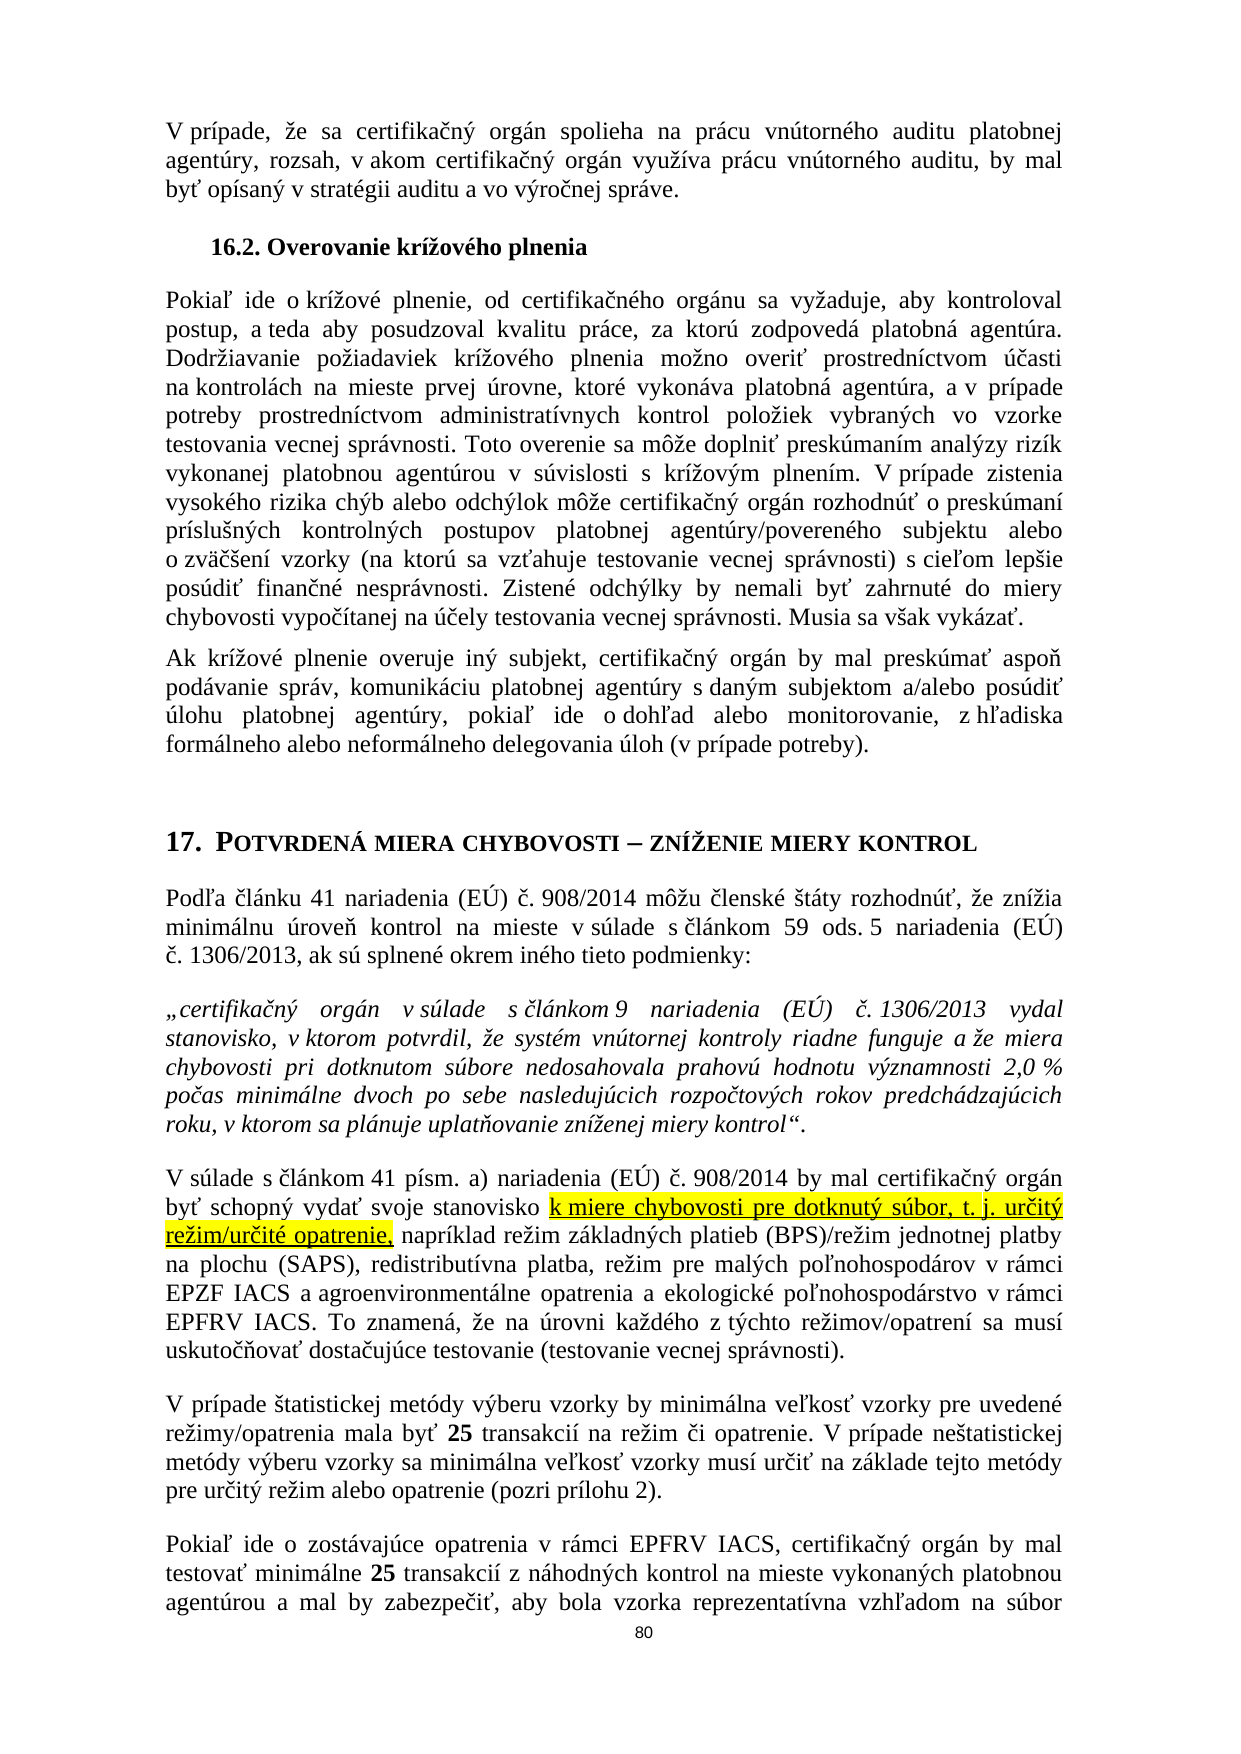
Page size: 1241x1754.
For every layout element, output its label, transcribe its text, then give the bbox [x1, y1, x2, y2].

text V prípade, že sa certifikačný orgán spolieha na prácu vnútorného auditu platobnej agentúry, rozsah, v akom certifikačný orgán využíva prácu vnútorného auditu, by mal byť opísaný v stratégii auditu a vo výročnej správe. [165, 116, 1063, 203]
text „certifikačný orgán v súlade s článkom 9 nariadenia (EÚ) č. 1306/2013 vydal stanovisko, v ktorom potvrdil, že systém vnútornej kontroly riadne funguje a že miera chybovosti pri dotknutom súbore nedosahovala prahovú hodnotu významnosti 2,0 % počas minimálne dvoch po sebe nasledujúcich rozpočtových rokov predchádzajúcich roku, v ktorom sa plánuje uplatňovanie zníženej miery kontrol“. [165, 994, 1063, 1138]
text Ak krížové plnenie overuje iný subjekt, certifikačný orgán by mal preskúmať aspoň podávanie správ, komunikáciu platobnej agentúry s daným subjektom a/alebo posúdiť úlohu platobnej agentúry, pokiaľ ide o dohľad alebo monitorovanie, z hľadiska formálneho alebo neformálneho delegovania úloh (v prípade potreby). [165, 643, 1063, 758]
text Pokiaľ ide o krížové plnenie, od certifikačného orgánu sa vyžaduje, aby kontroloval postup, a teda aby posudzoval kvalitu práce, za ktorú zodpovedá platobná agentúra. Dodržiavanie požiadaviek krížového plnenia možno overiť prostredníctvom účasti na kontrolách na mieste prvej úrovne, ktoré vykonáva platobná agentúra, a v prípade potreby prostredníctvom administratívnych kontrol položiek vybraných vo vzorke testovania vecnej správnosti. Toto overenie sa môže doplniť preskúmaním analýzy rizík vykonanej platobnou agentúrou v súvislosti s krížovým plnením. V prípade zistenia vysokého rizika chýb alebo odchýlok môže certifikačný orgán rozhodnúť o preskúmaní príslušných kontrolných postupov platobnej agentúry/povereného subjektu alebo o zväčšení vzorky (na ktorú sa vzťahuje testovanie vecnej správnosti) s cieľom lepšie posúdiť finančné nesprávnosti. Zistené odchýlky by nemali byť zahrnuté do miery chybovosti vypočítanej na účely testovania vecnej správnosti. Musia sa však vykázať. [165, 286, 1063, 631]
subtitle Potvrdená miera chybovosti – zníženie miery kontrol [165, 824, 1063, 858]
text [165, 1529, 1063, 1615]
text V súlade s článkom 41 písm. a) nariadenia (EÚ) č. 908/2014 by mal certifikačný orgán byť schopný vydať svoje stanovisko k miere chybovosti pre dotknutý súbor, t. j. určitý režim/určité opatrenie, napríklad režim základných platieb (BPS)/režim jednotnej platby na plochu (SAPS), redistributívna platba, režim pre malých poľnohospodárov v rámci EPZF IACS a agroenvironmentálne opatrenia a ekologické poľnohospodárstvo v rámci EPFRV IACS. To znamená, že na úrovni každého z týchto režimov/opatrení sa musí uskutočňovať dostačujúce testovanie (testovanie vecnej správnosti). [165, 1163, 1063, 1364]
text V prípade štatistickej metódy výberu vzorky by minimálna veľkosť vzorky pre uvedené režimy/opatrenia mala byť 25 transakcií na režim či opatrenie. V prípade neštatistickej metódy výberu vzorky sa minimálna veľkosť vzorky musí určiť na základe tejto metódy pre určitý režim alebo opatrenie (pozri prílohu 2). [165, 1389, 1063, 1504]
text Podľa článku 41 nariadenia (EÚ) č. 908/2014 môžu členské štáty rozhodnúť, že znížia minimálnu úroveň kontrol na mieste v súlade s článkom 59 ods. 5 nariadenia (EÚ) č. 1306/2013, ak sú splnené okrem iného tieto podmienky: [165, 883, 1063, 969]
subtitle 16.2. Overovanie krížového plnenia [210, 232, 1063, 261]
